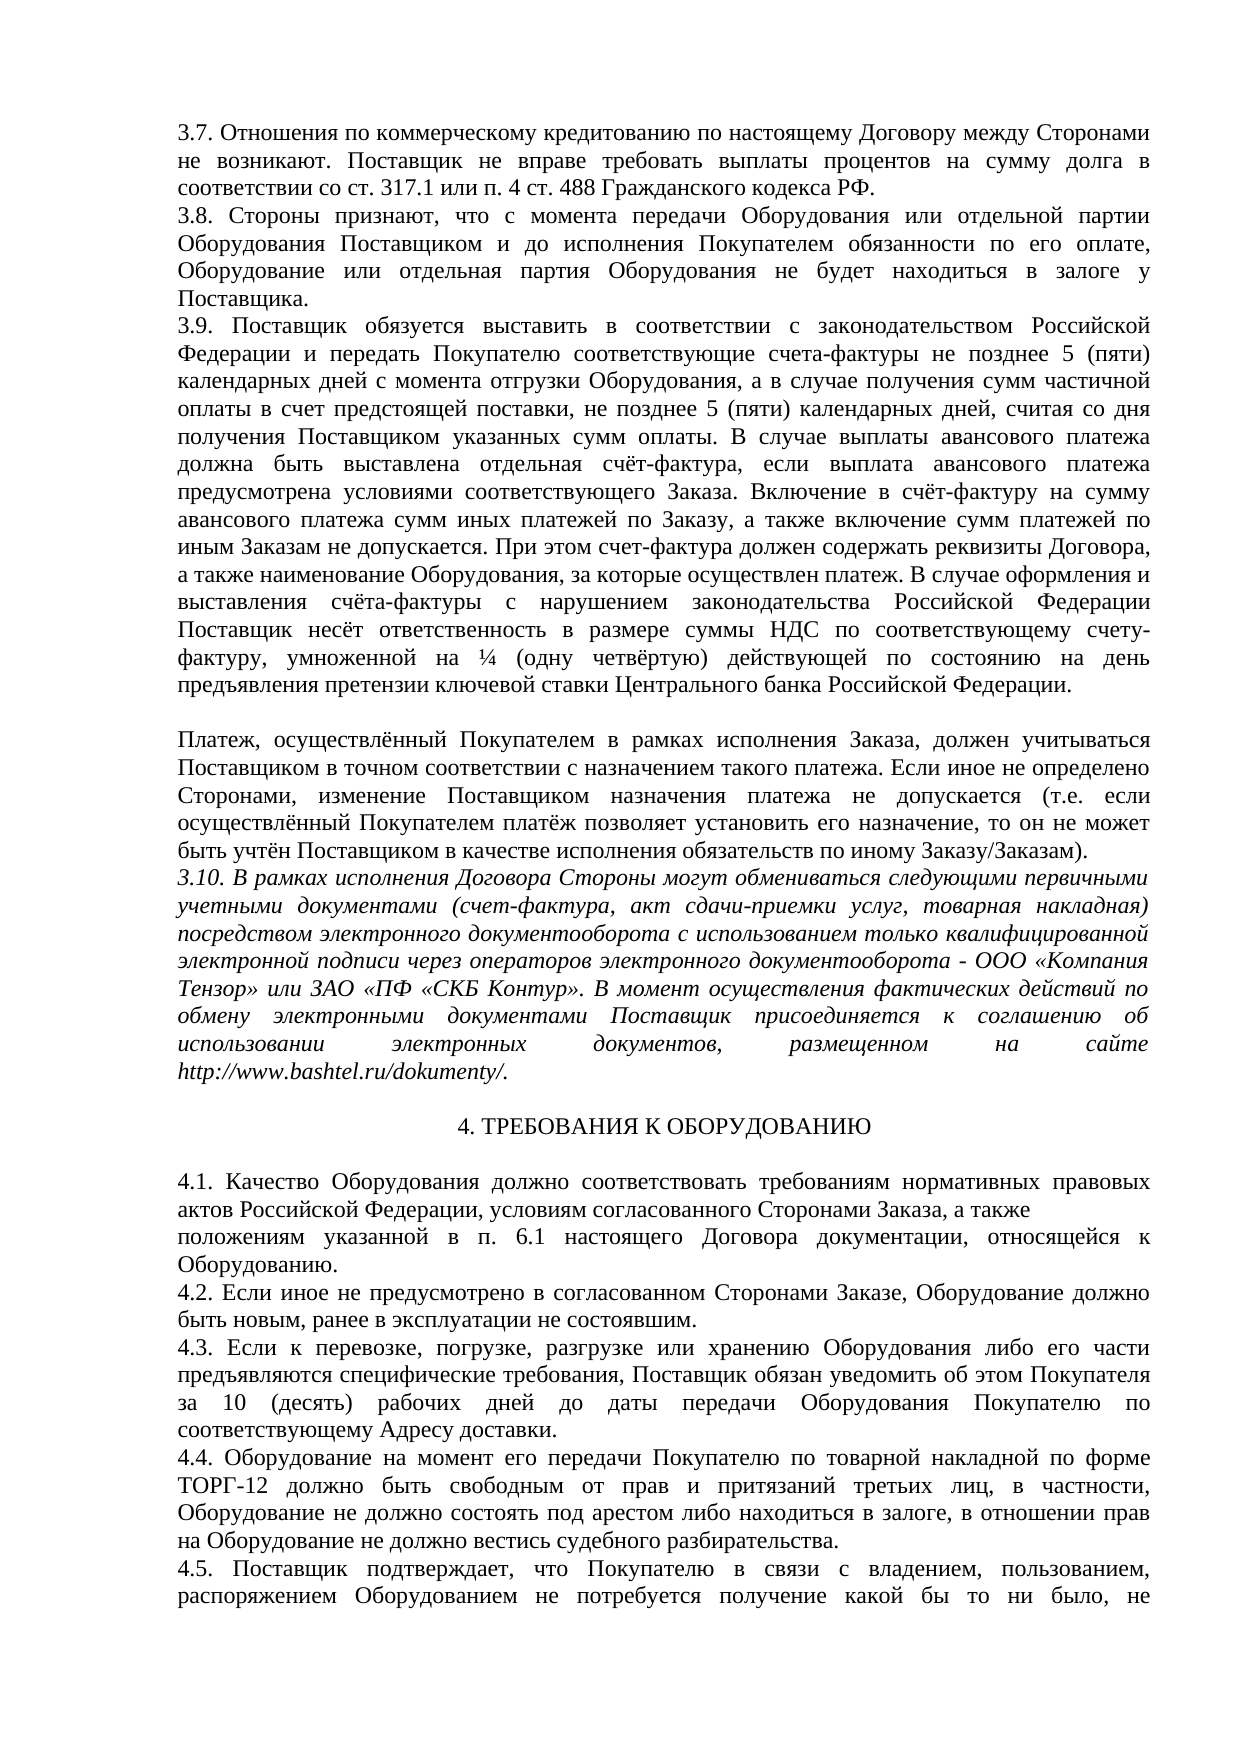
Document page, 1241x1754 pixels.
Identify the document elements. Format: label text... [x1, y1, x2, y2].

text 4.4. Оборудование на момент его передачи Покупателю по товарной накладной по форме ТОРГ-12 должно быть свободным от прав и притязаний третьих лиц, в частности, Оборудование не должно состоять под арестом либо находиться в залоге, в отношении прав на Оборудование не должно вестись судебного разбирательства. [177, 1443, 1152, 1553]
text 4. ТРЕБОВАНИЯ К ОБОРУДОВАНИЮ [177, 1112, 1152, 1139]
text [177, 1553, 1152, 1609]
text 3.9. Поставщик обязуется выставить в соответствии с законодательством Российской Федерации и передать Покупателю соответствующие счета-фактуры не позднее 5 (пяти) календарных дней с момента отгрузки Оборудования, а в случае получения сумм частичной оплаты в счет предстоящей поставки, не позднее 5 (пяти) календарных дней, считая со дня получения Поставщиком указанных сумм оплаты. В случае выплаты авансового платежа должна быть выставлена отдельная счёт-фактура, если выплата авансового платежа предусмотрена условиями соответствующего Заказа. Включение в счёт-фактуру на сумму авансового платежа сумм иных платежей по Заказу, а также включение сумм платежей по иным Заказам не допускается. При этом счет-фактура должен содержать реквизиты Договора, а также наименование Оборудования, за которые осуществлен платеж. В случае оформления и выставления счёта-фактуры с нарушением законодательства Российской Федерации Поставщик несёт ответственность в размере суммы НДС по соответствующему счету-фактуру, умноженной на ¼ (одну четвёртую) действующей по состоянию на день предъявления претензии ключевой ставки Центрального банка Российской Федерации. [177, 311, 1152, 698]
text 3.7. Отношения по коммерческому кредитованию по настоящему Договору между Сторонами не возникают. Поставщик не вправе требовать выплаты процентов на сумму долга в соответствии со ст. 317.1 или п. 4 ст. 488 Гражданского кодекса РФ. [177, 118, 1152, 201]
text 4.2. Если иное не предусмотрено в согласованном Сторонами Заказе, Оборудование должно быть новым, ранее в эксплуатации не состоявшим. [177, 1277, 1152, 1333]
text 4.3. Если к перевозке, погрузке, разгрузке или хранению Оборудования либо его части предъявляются специфические требования, Поставщик обязан уведомить об этом Покупателя за 10 (десять) рабочих дней до даты передачи Оборудования Покупателю по соответствующему Адресу доставки. [177, 1333, 1152, 1443]
text 3.10. В рамках исполнения Договора Стороны могут обмениваться следующими первичными учетными документами (счет-фактура, акт сдачи-приемки услуг, товарная накладная) посредством электронного документооборота с использованием только квалифицированной электронной подписи через операторов электронного документооборота - ООО «Компания Тензор» или ЗАО «ПФ «СКБ Контур». В момент осуществления фактических действий по обмену электронными документами Поставщик присоединяется к соглашению об использовании электронных документов, размещенном на сайте http://www.bashtel.ru/dokumenty/. [177, 863, 1152, 1084]
text положениям указанной в п. 6.1 настоящего Договора документации, относящейся к Оборудованию. [177, 1222, 1152, 1277]
text 4.1. Качество Оборудования должно соответствовать требованиям нормативных правовых актов Российской Федерации, условиям согласованного Сторонами Заказа, а также [177, 1167, 1152, 1222]
text 3.8. Стороны признают, что с момента передачи Оборудования или отдельной партии Оборудования Поставщиком и до исполнения Покупателем обязанности по его оплате, Оборудование или отдельная партия Оборудования не будет находиться в залоге у Поставщика. [177, 201, 1152, 311]
text Платеж, осуществлённый Покупателем в рамках исполнения Заказа, должен учитываться Поставщиком в точном соответствии с назначением такого платежа. Если иное не определено Сторонами, изменение Поставщиком назначения платежа не допускается (т.е. если осуществлённый Покупателем платёж позволяет установить его назначение, то он не может быть учтён Поставщиком в качестве исполнения обязательств по иному Заказу/Заказам). [177, 725, 1152, 863]
